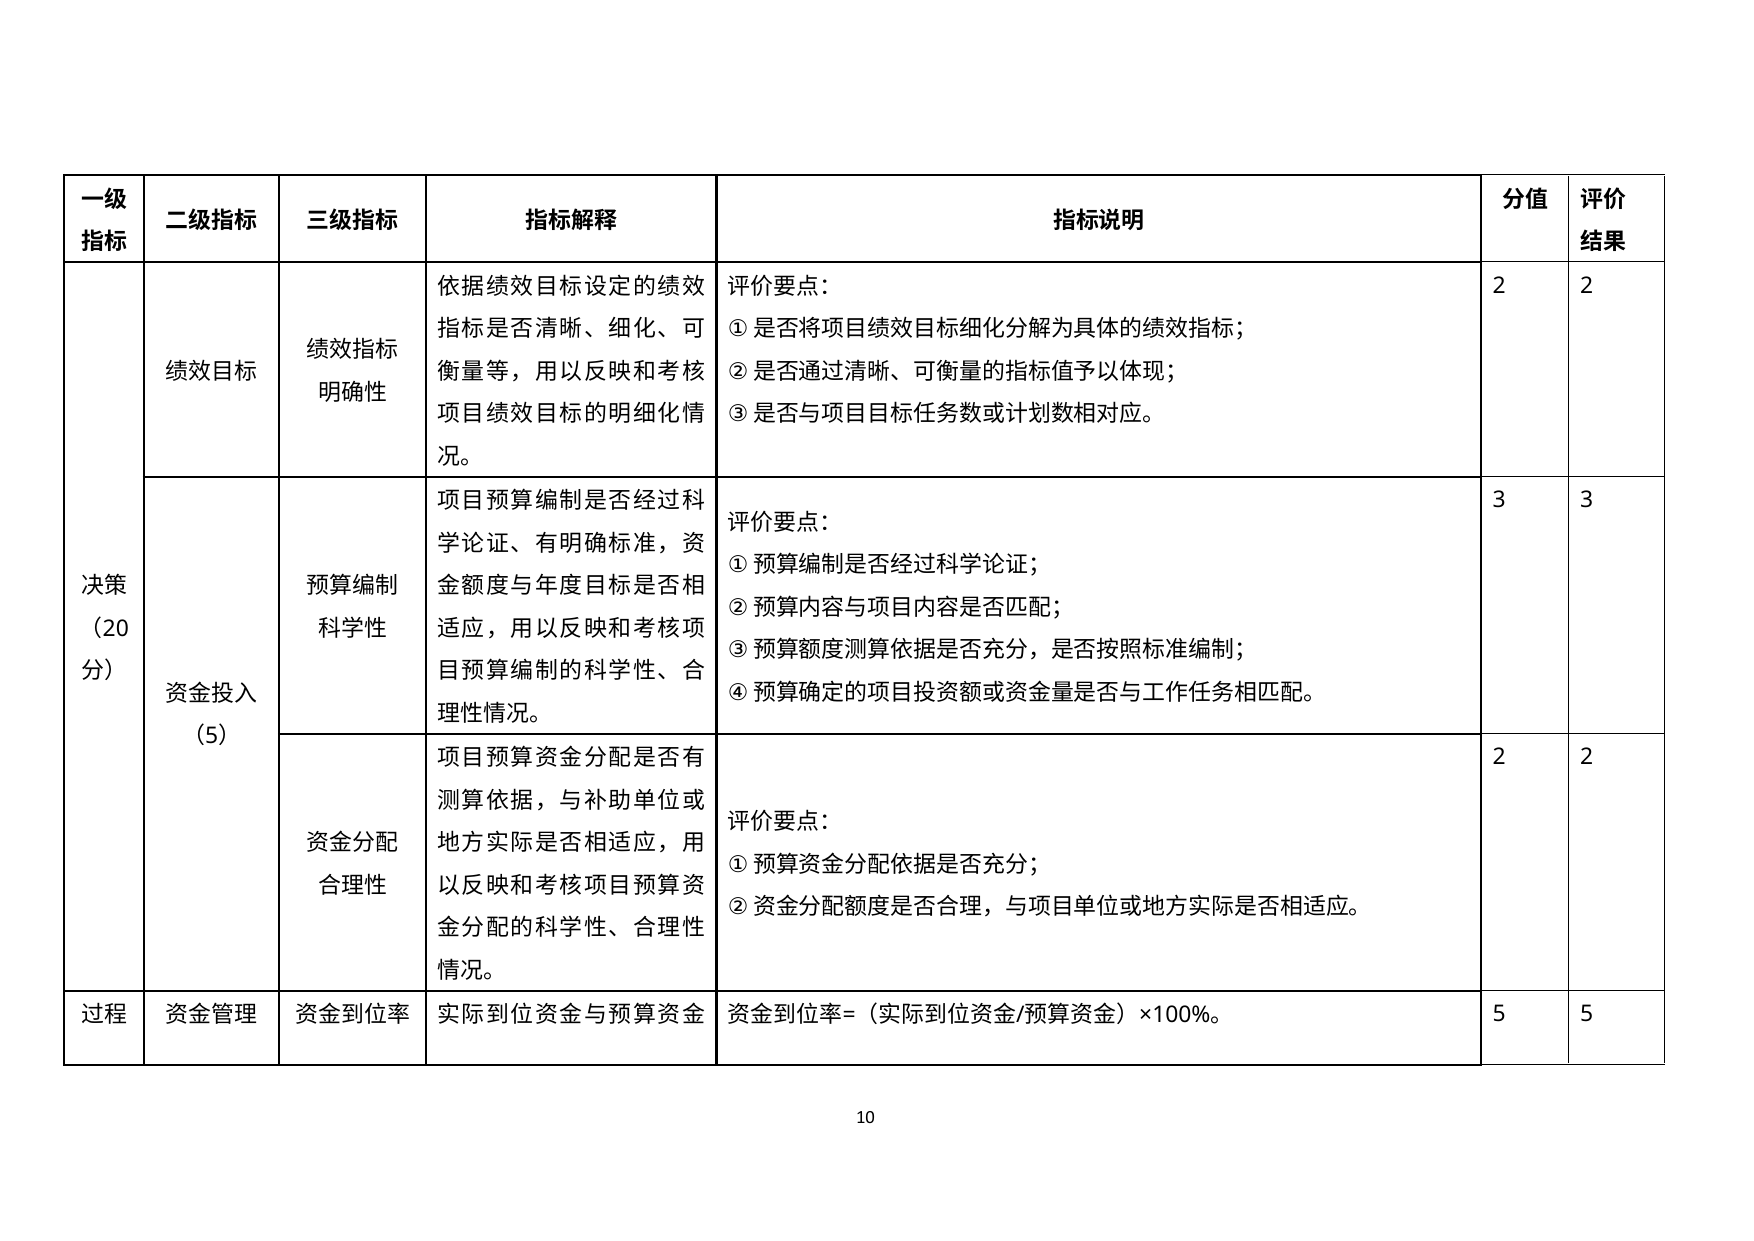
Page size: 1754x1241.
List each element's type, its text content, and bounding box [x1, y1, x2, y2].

table_cell 项目预算资金分配是否有测算依据，与补助单位或地方实际是否相适应，用以反映和考核项目预算资金分配的科学性、合理性情况。 [427, 735, 715, 990]
table_cell 预算编制 科学性 [280, 478, 425, 733]
table_header 三级指标 [280, 176, 425, 261]
table_cell 3 [1482, 477, 1568, 733]
table_header 分值 [1482, 175, 1569, 261]
table_cell 绩效指标 明确性 [280, 263, 425, 476]
table_cell 5 [1482, 991, 1569, 1064]
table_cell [427, 992, 715, 1064]
table_cell 依据绩效目标设定的绩效指标是否清晰、细化、可衡量等，用以反映和考核项目绩效目标的明细化情况。 [427, 263, 715, 476]
table_header 指标说明 [718, 176, 1480, 261]
table_cell 绩效目标 [145, 263, 278, 476]
table_cell 2 [1569, 262, 1664, 476]
table_cell 决策（20分） [65, 263, 143, 990]
table_header 指标解释 [427, 176, 715, 261]
table_header 二级指标 [145, 176, 278, 261]
table_header 一级指标 [65, 176, 143, 261]
table_header 评价 结果 [1569, 175, 1665, 261]
table_cell 评价要点： ①是否将项目绩效目标细化分解为具体的绩效指标； ②是否通过清晰、可衡量的指标值予以体现； ③是否与项目目标任务数或计划数相对应。 [718, 263, 1480, 476]
table_cell 3 [1569, 477, 1664, 733]
table_cell 2 [1482, 734, 1568, 990]
table_cell 评价要点： ①预算编制是否经过科学论证； ②预算内容与项目内容是否匹配； ③预算额度测算依据是否充分，是否按照标准编制； ④预算确定的项目投资额或资金量是否与工作任务相匹配。 [718, 478, 1480, 733]
table_cell 5 [1569, 991, 1665, 1064]
table_cell 项目预算编制是否经过科学论证、有明确标准，资金额度与年度目标是否相适应，用以反映和考核项目预算编制的科学性、合理性情况。 [427, 478, 715, 733]
table_cell 资金分配 合理性 [280, 735, 425, 990]
table_cell 资金到位率 [280, 992, 425, 1064]
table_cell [718, 992, 1480, 1064]
table_cell 资金管理（10） [145, 992, 278, 1064]
table_cell 资金投入（5） [145, 478, 278, 990]
table_cell 2 [1569, 734, 1664, 990]
table_cell 过程（20分） [65, 992, 143, 1064]
table_cell 评价要点： ①预算资金分配依据是否充分； ②资金分配额度是否合理，与项目单位或地方实际是否相适应。 [718, 735, 1480, 990]
table_cell 2 [1482, 262, 1568, 476]
